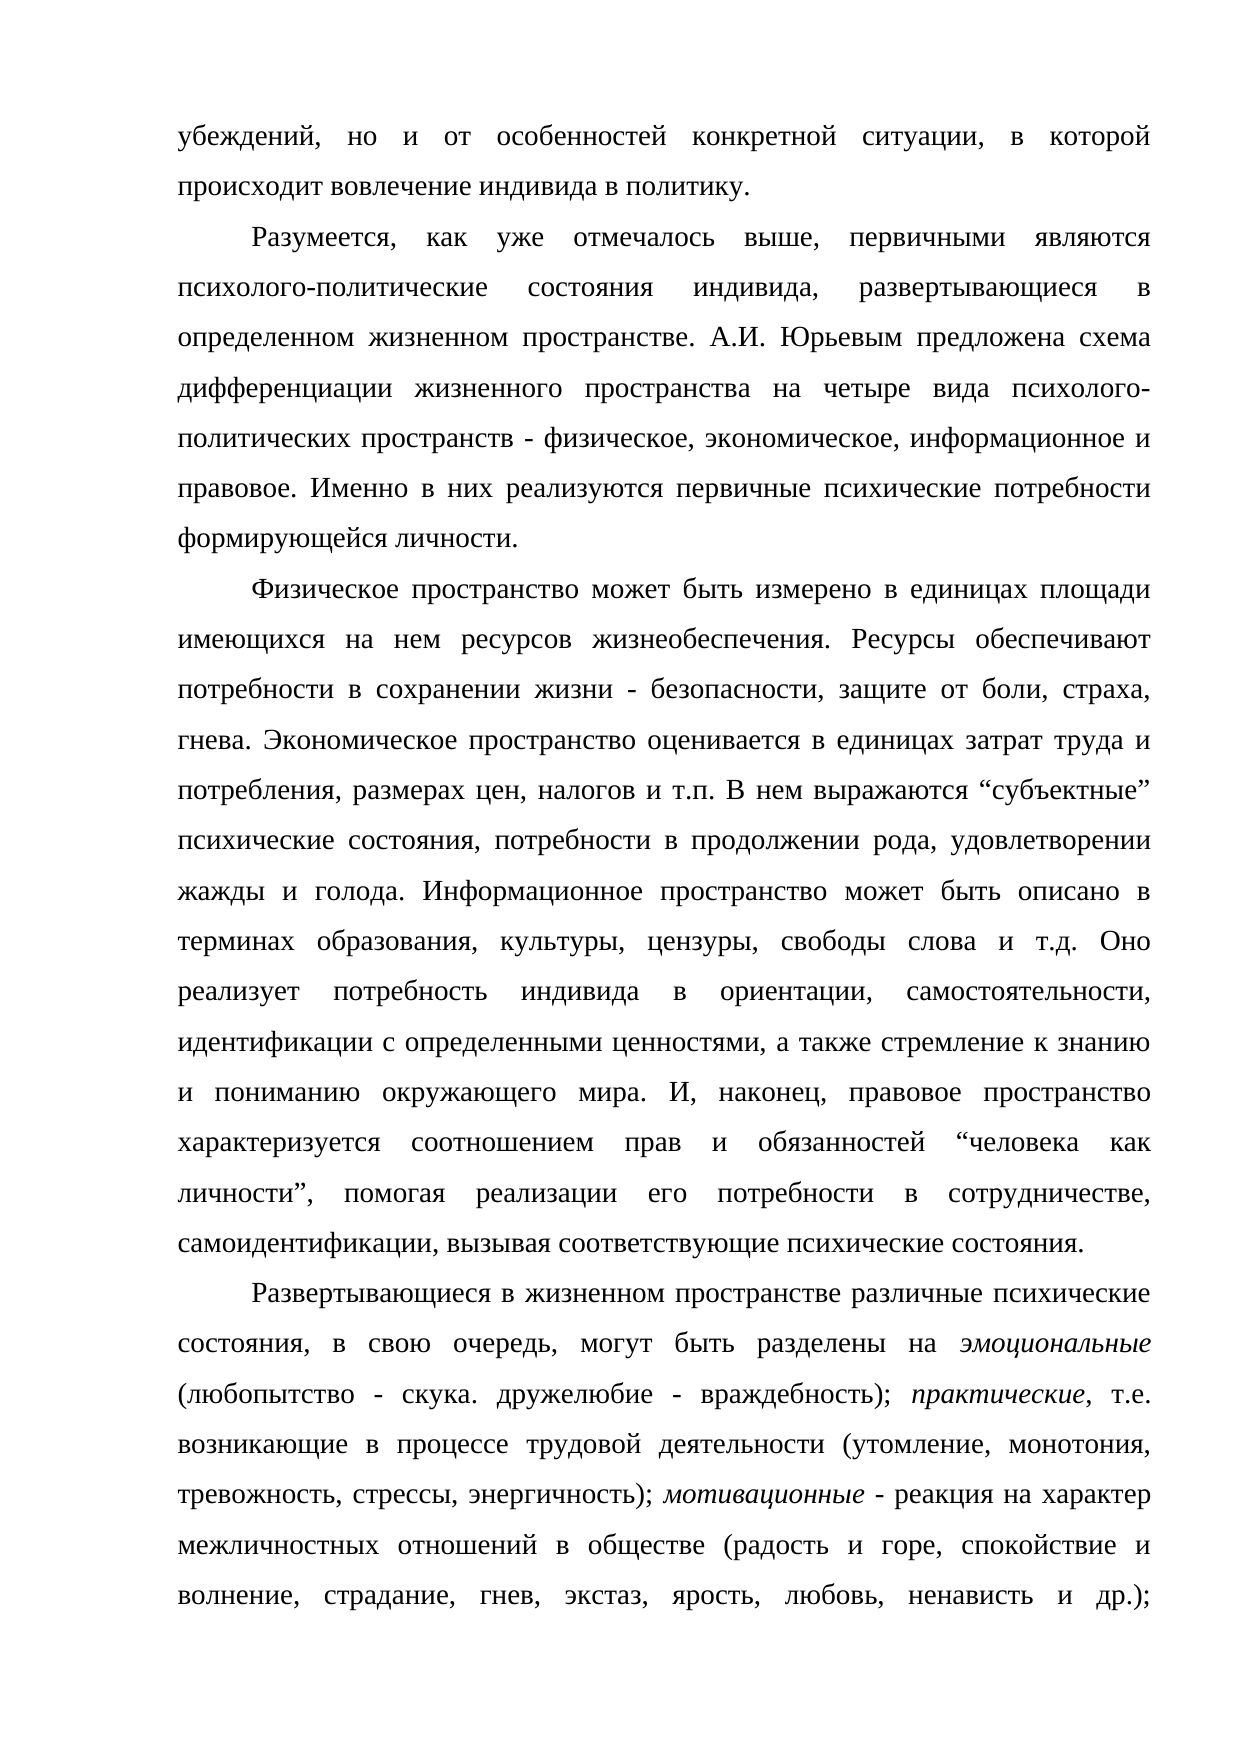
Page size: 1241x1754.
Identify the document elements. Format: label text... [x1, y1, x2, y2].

text Разумеется, как уже отмечалось выше, первичными являются психолого-политические состояния индивида, развертывающиеся в определенном жизненном пространстве. А.И. Юрьевым предложена схема дифференциации жизненного пространства на четыре вида психолого-политических пространств - физическое, экономическое, информационное и правовое. Именно в них реализуются первичные психические потребности формирующейся личности. [177, 219, 1152, 554]
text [177, 1275, 1152, 1611]
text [177, 118, 1152, 202]
text Физическое пространство может быть измерено в единицах площади имеющихся на нем ресурсов жизнеобеспечения. Ресурсы обеспечивают потребности в сохранении жизни - безопасности, защите от боли, страха, гнева. Экономическое пространство оценивается в единицах затрат труда и потребления, размерах цен, налогов и т.п. В нем выражаются “субъектные” психические состояния, потребности в продолжении рода, удовлетворении жажды и голода. Информационное пространство может быть описано в терминах образования, культуры, цензуры, свободы слова и т.д. Оно реализует потребность индивида в ориентации, самостоятельности, идентификации с определенными ценностями, а также стремление к знанию и пониманию окружающего мира. И, наконец, правовое пространство характеризуется соотношением прав и обязанностей “человека как личности”, помогая реализации его потребности в сотрудничестве, самоидентификации, вызывая соответствующие психические состояния. [177, 571, 1152, 1258]
